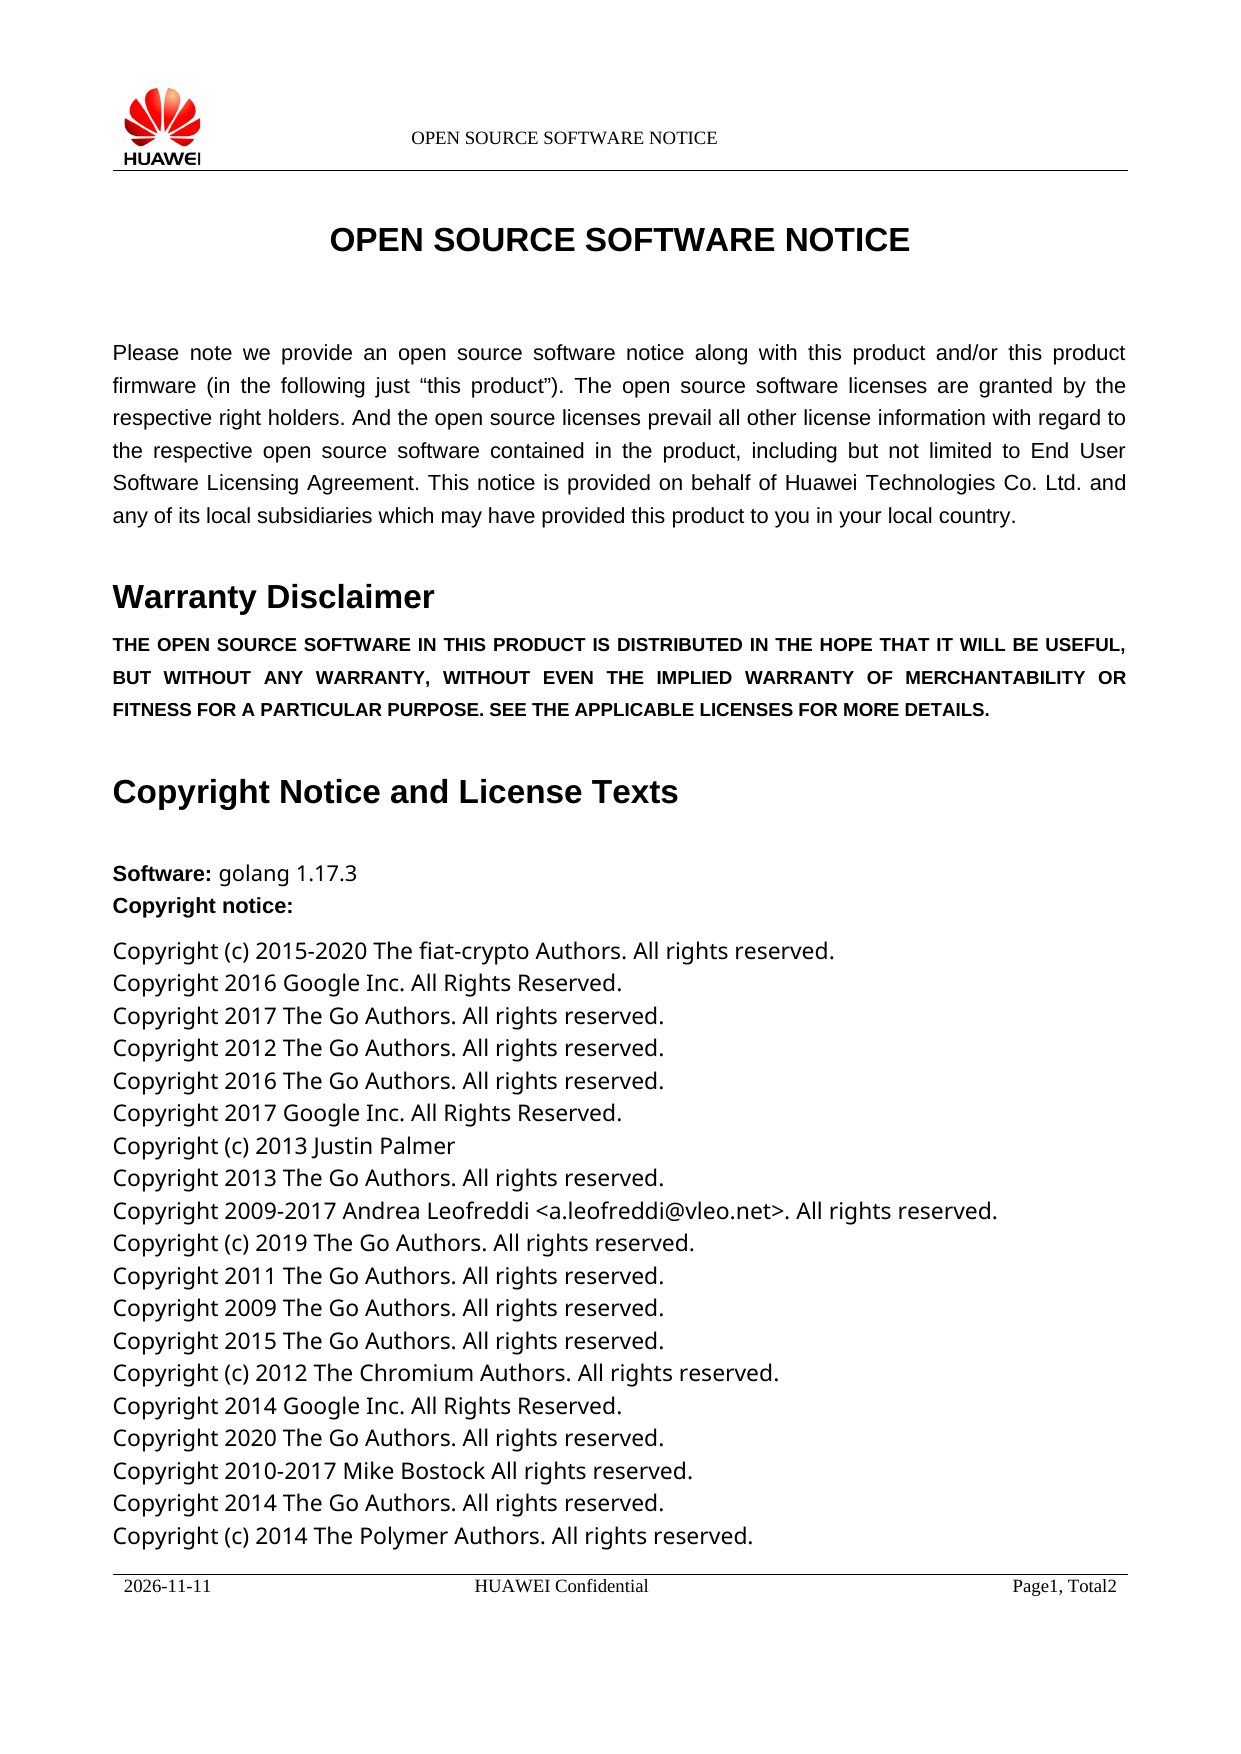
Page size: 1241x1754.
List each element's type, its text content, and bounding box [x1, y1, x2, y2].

text Please note we provide an open source software notice along with this product and/or this product firmware (in the following just “this product”). The open source software licenses are granted by the respective right holders. And the open source licenses prevail all other license information with regard to the respective open source software contained in the product, including but not limited to End User Software Licensing Agreement. This notice is provided on behalf of Huawei Technologies Co. Ltd. and any of its local subsidiaries which may have provided this product to you in your local country. [112, 336, 1128, 531]
picture [124, 88, 201, 165]
text Warranty Disclaimer [112, 564, 1128, 629]
text The open source software in this product is distributed in the hope that it will be useful, but WITHOUT ANY WARRANTY, without even the implied warranty of MERCHANTABILITY or FITNESS FOR A PARTICULAR PURPOSE. See the applicable licenses for more details. [112, 629, 1128, 726]
text Copyright notice: [112, 889, 1128, 921]
title Software: golang 1.17.3 [112, 856, 1128, 889]
text Copyright Notice and License Texts [112, 759, 1128, 824]
text OPEN SOURCE SOFTWARE NOTICE [112, 206, 1128, 271]
